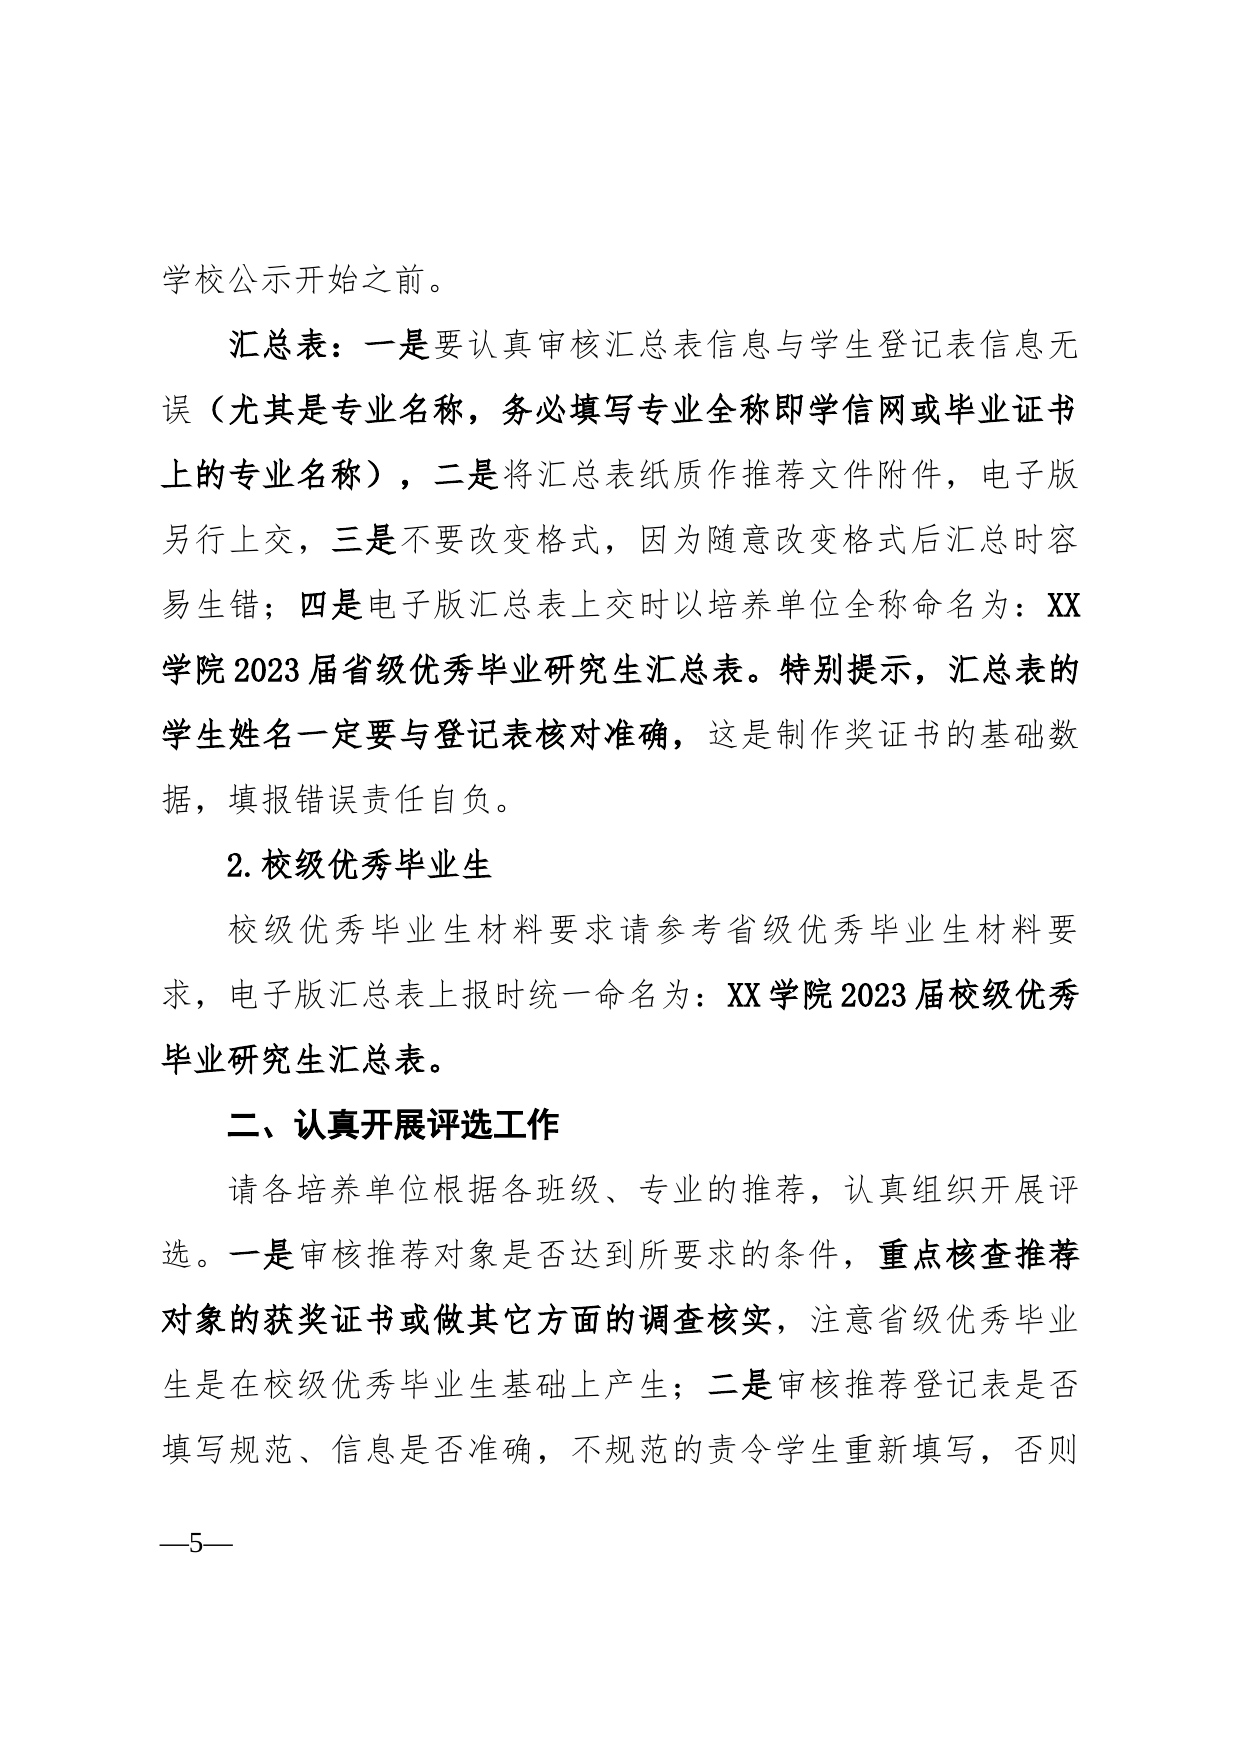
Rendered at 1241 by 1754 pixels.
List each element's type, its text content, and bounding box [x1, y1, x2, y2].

text 汇总表：一是要认真审核汇总表信息与学生登记表信息无误（尤其是专业名称，务必填写专业全称即学信网或毕业证书上的专业名称），二是将汇总表纸质作推荐文件附件，电子版另行上交，三是不要改变格式，因为随意改变格式后汇总时容易生错；四是电子版汇总表上交时以培养单位全称命名为：XX学院2023届省级优秀毕业研究生汇总表。特别提示，汇总表的学生姓名一定要与登记表核对准确，这是制作奖证书的基础数据，填报错误责任自负。 [159, 309, 1081, 829]
text 校级优秀毕业生材料要求请参考省级优秀毕业生材料要求，电子版汇总表上报时统一命名为：XX学院2023届校级优秀毕业研究生汇总表。 [159, 894, 1081, 1089]
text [159, 1154, 1081, 1479]
text 二、认真开展评选工作 [159, 1089, 1081, 1154]
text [159, 244, 1081, 309]
text 2.校级优秀毕业生 [159, 829, 1081, 894]
